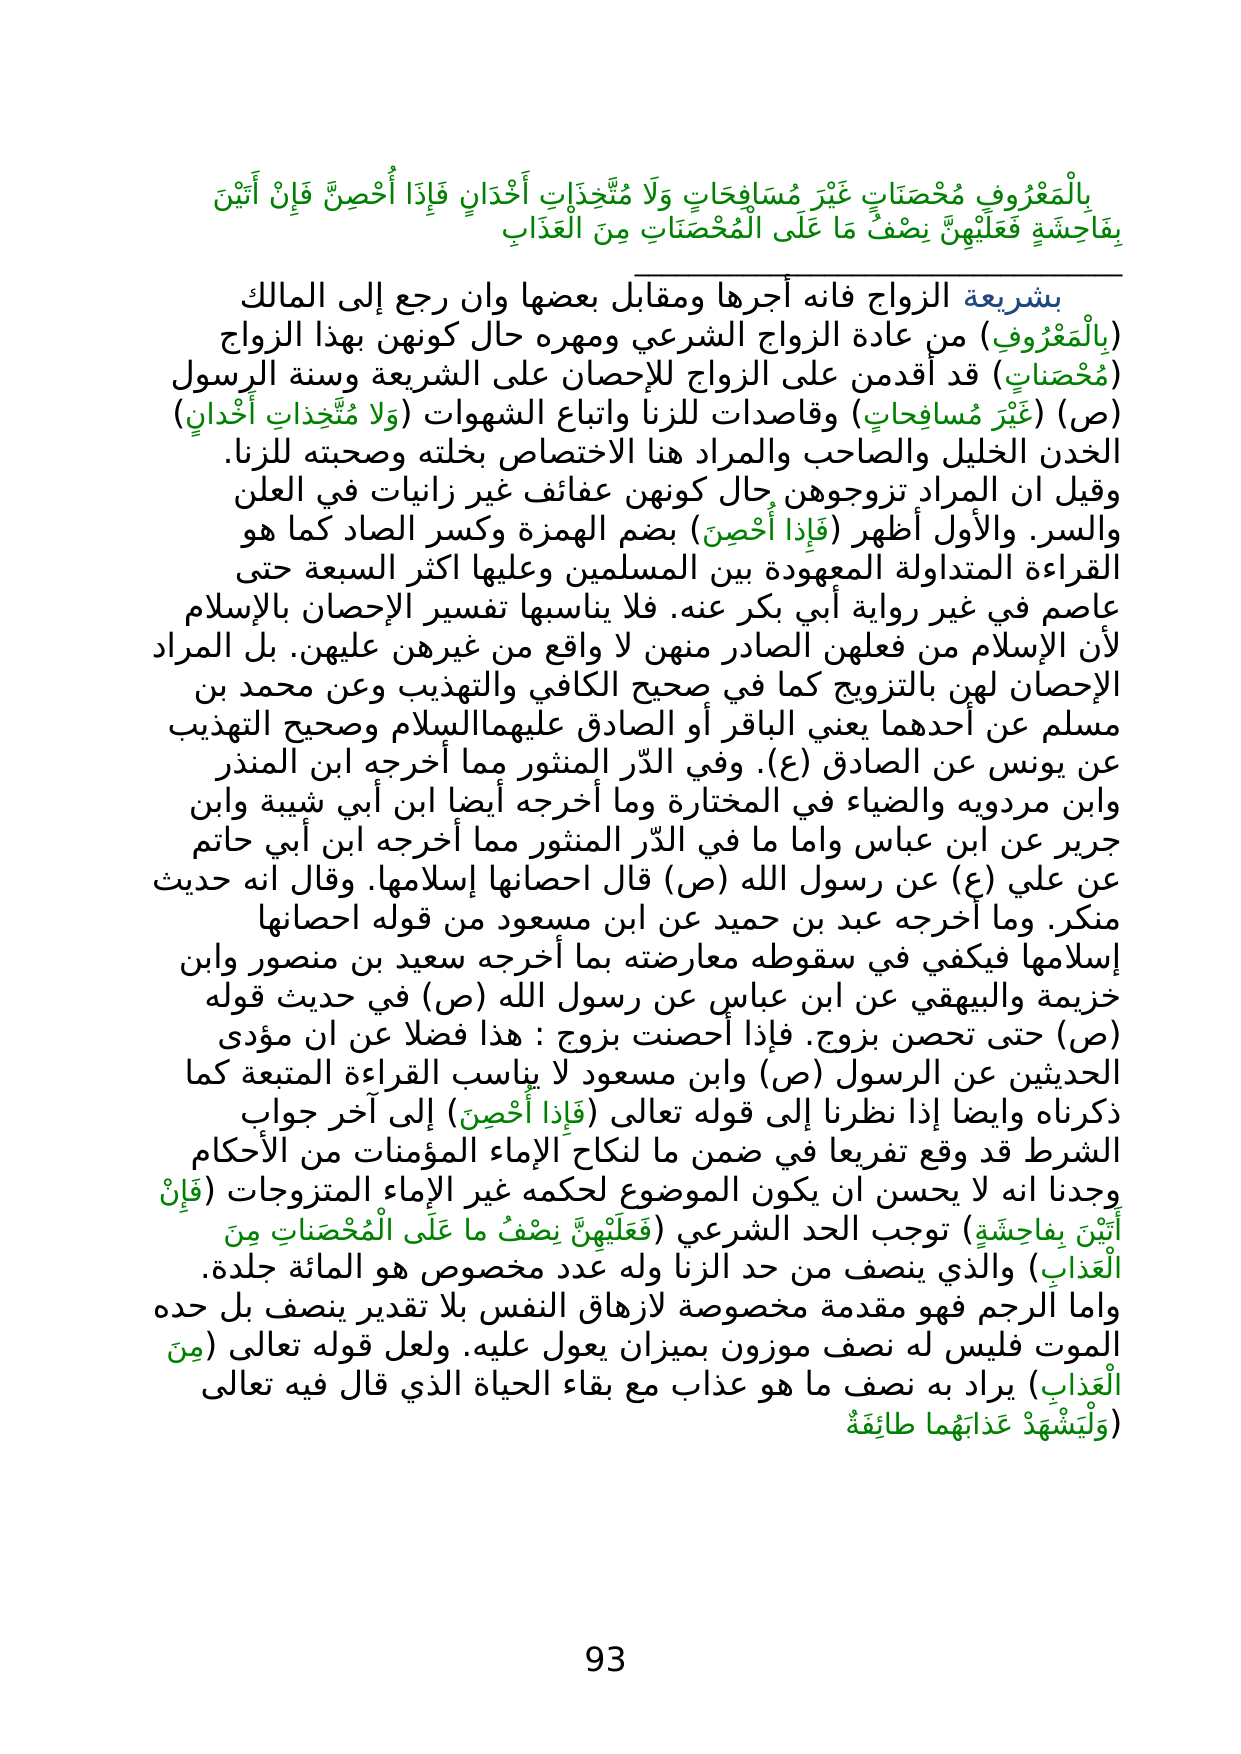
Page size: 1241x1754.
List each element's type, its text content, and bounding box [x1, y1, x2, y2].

text ____________________________________ [148, 245, 1122, 277]
text بِالْمَعْرُوفِ مُحْصَنَاتٍ غَيْرَ مُسَافِحَاتٍ وَلَا مُتَّخِذَاتِ أَخْدَانٍ فَإِذَا أُحْصِنَّ فَإِنْ أَتَيْنَ بِفَاحِشَةٍ فَعَلَيْهِنَّ نِصْفُ مَا عَلَى الْمُحْصَنَاتِ مِنَ الْعَذَابِ [148, 177, 1122, 245]
text بشريعة الزواج فانه أجرها ومقابل بعضها وان رجع إلى المالك (بِالْمَعْرُوفِ) من عادة الزواج الشرعي ومهره حال كونهن بهذا الزواج (مُحْصَناتٍ) قد أقدمن على الزواج للإحصان على الشريعة وسنة الرسول (ص) (غَيْرَ مُسافِحاتٍ) وقاصدات للزنا واتباع الشهوات (وَلا مُتَّخِذاتِ أَخْدانٍ) الخدن الخليل والصاحب والمراد هنا الاختصاص بخلته وصحبته للزنا. وقيل ان المراد تزوجوهن حال كونهن عفائف غير زانيات في العلن والسر. والأول أظهر (فَإِذا أُحْصِنَ) بضم الهمزة وكسر الصاد كما هو القراءة المتداولة المعهودة بين المسلمين وعليها اكثر السبعة حتى عاصم في غير رواية أبي بكر عنه. فلا يناسبها تفسير الإحصان بالإسلام لأن الإسلام من فعلهن الصادر منهن لا واقع من غيرهن عليهن. بل المراد الإحصان لهن بالتزويج كما في صحيح الكافي والتهذيب وعن محمد بن مسلم عن أحدهما يعني الباقر أو الصادق عليهما‌السلام وصحيح التهذيب عن يونس عن الصادق (ع). وفي الدّر المنثور مما أخرجه ابن المنذر وابن مردويه والضياء في المختارة وما أخرجه أيضا ابن أبي شيبة وابن جرير عن ابن عباس واما ما في الدّر المنثور مما أخرجه ابن أبي حاتم عن علي (ع) عن رسول الله (ص) قال احصانها إسلامها. وقال انه حديث منكر. وما أخرجه عبد بن حميد عن ابن مسعود من قوله احصانها إسلامها فيكفي في سقوطه معارضته بما أخرجه سعيد بن منصور وابن خزيمة والبيهقي عن ابن عباس عن رسول الله (ص) في حديث قوله (ص) حتى تحصن بزوج. فإذا أحصنت بزوج : هذا فضلا عن ان مؤدى الحديثين عن الرسول (ص) وابن مسعود لا يناسب القراءة المتبعة كما ذكرناه وايضا إذا نظرنا إلى قوله تعالى (فَإِذا أُحْصِنَ) إلى آخر جواب الشرط قد وقع تفريعا في ضمن ما لنكاح الإماء المؤمنات من الأحكام وجدنا انه لا يحسن ان يكون الموضوع لحكمه غير الإماء المتزوجات (فَإِنْ أَتَيْنَ بِفاحِشَةٍ) توجب الحد الشرعي (فَعَلَيْهِنَّ نِصْفُ ما عَلَى الْمُحْصَناتِ مِنَ الْعَذابِ) والذي ينصف من حد الزنا وله عدد مخصوص هو المائة جلدة. واما الرجم فهو مقدمة مخصوصة لازهاق النفس بلا تقدير ينصف بل حده الموت فليس له نصف موزون بميزان يعول عليه. ولعل قوله تعالى (مِنَ الْعَذابِ) يراد به نصف ما هو عذاب مع بقاء الحياة الذي قال فيه تعالى (وَلْيَشْهَدْ عَذابَهُما طائِفَةٌ [148, 277, 1122, 1442]
